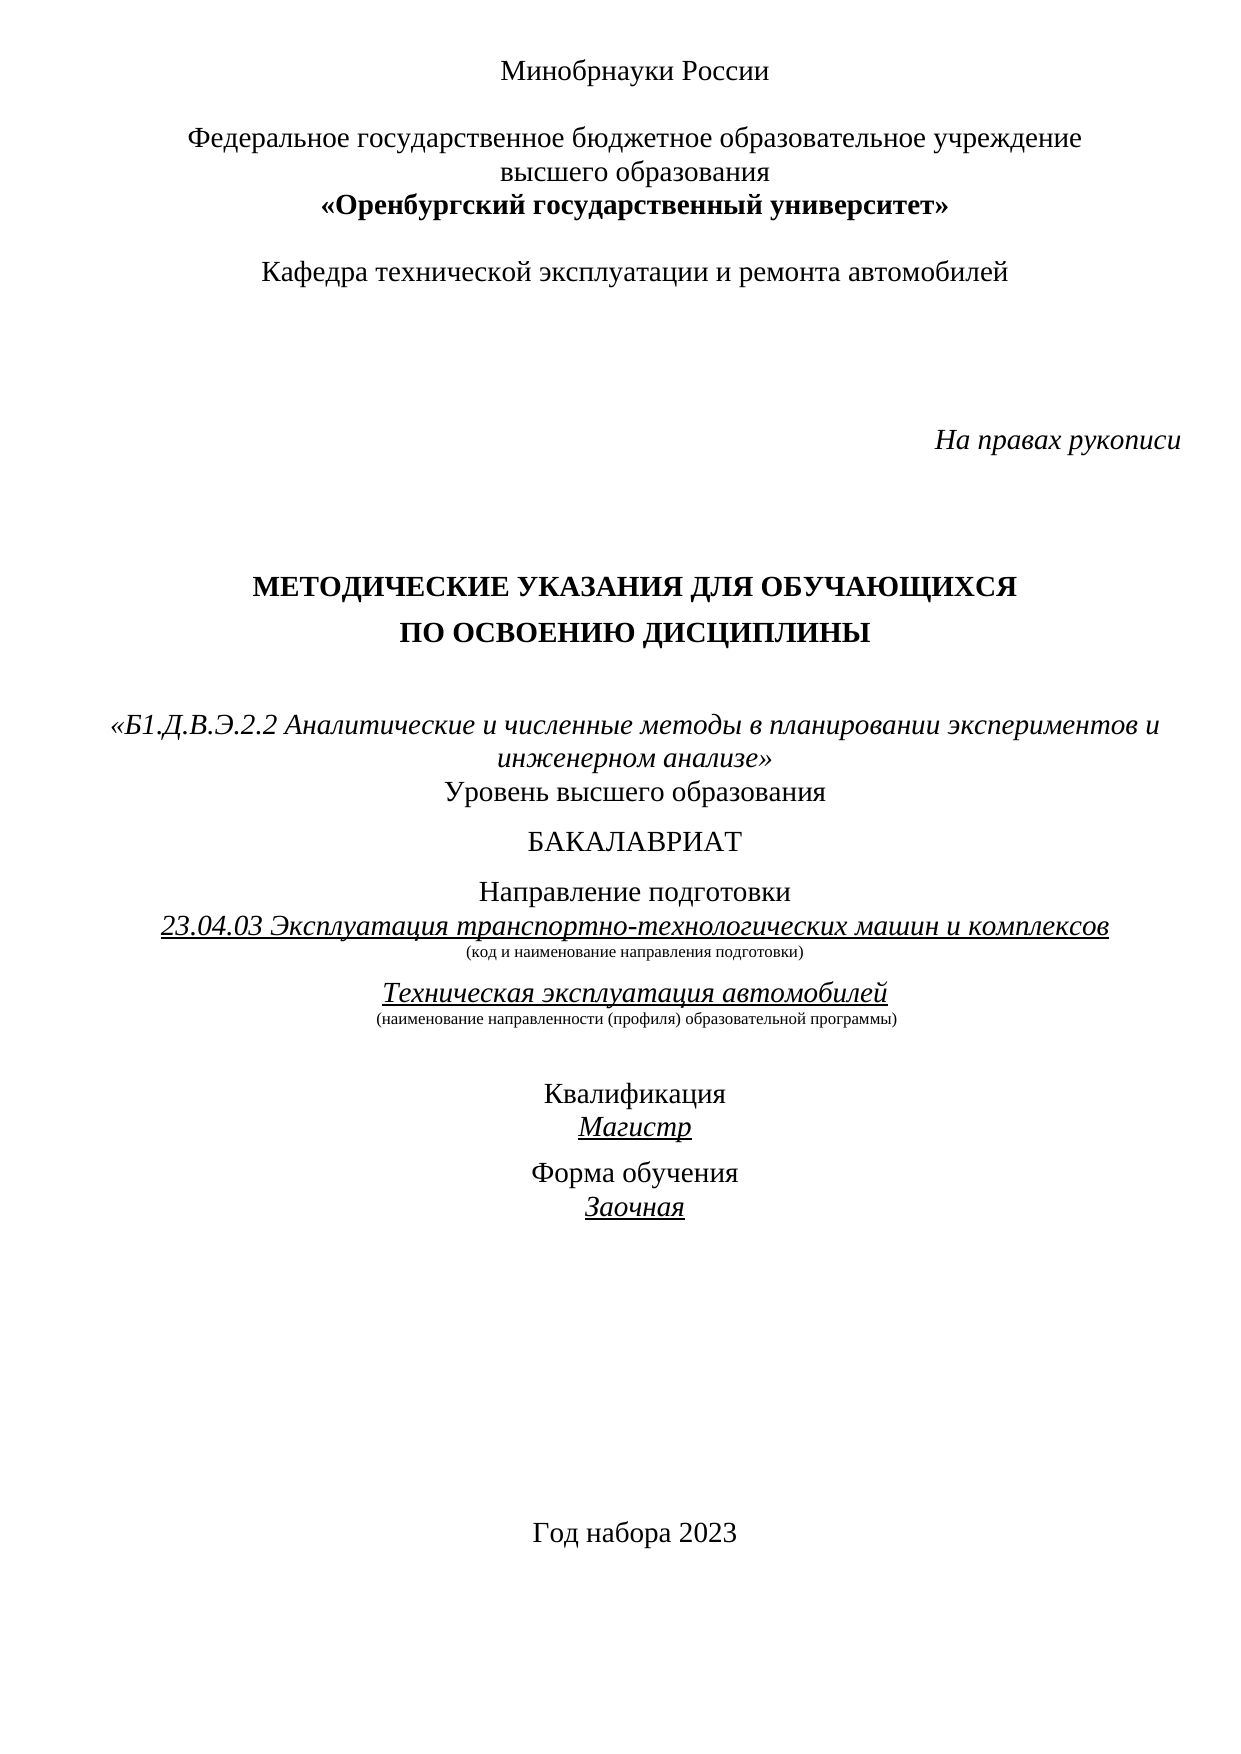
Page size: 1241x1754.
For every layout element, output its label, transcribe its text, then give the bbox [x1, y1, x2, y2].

text Год набора 2023 [88, 1515, 1181, 1548]
text Федеральное государственное бюджетное образовательное учреждение [88, 120, 1181, 154]
text (наименование направленности (профиля) образовательной программы) [88, 1009, 1181, 1042]
text Заочная [88, 1189, 1181, 1222]
text БАКАЛАВРИАТ [88, 824, 1181, 858]
text 23.04.03 Эксплуатация транспортно-технологических машин и комплексов [88, 908, 1181, 942]
text Магистр [88, 1109, 1181, 1143]
text (код и наименование направления подготовки) [88, 942, 1181, 975]
text На правах рукописи [88, 422, 1181, 456]
text Минобрнауки России [88, 53, 1181, 87]
text Кафедра технической эксплуатации и ремонта автомобилей [88, 254, 1181, 288]
text «Б1.Д.В.Э.2.2 Аналитические и численные методы в планировании экспериментов и инженерном анализе» [88, 707, 1181, 774]
text Уровень высшего образования [88, 774, 1181, 807]
text «Оренбургский государственный университет» [88, 187, 1181, 221]
text МЕТОДИЧЕСКИЕ УКАЗАНИЯ ДЛЯ ОБУЧАЮЩИХСЯ [88, 569, 1181, 602]
text Форма обучения [88, 1155, 1181, 1189]
text высшего образования [88, 154, 1181, 187]
text Техническая эксплуатация автомобилей [88, 975, 1181, 1009]
text Направление подготовки [88, 874, 1181, 908]
text Квалификация [88, 1076, 1181, 1109]
text ПО ОСВОЕНИЮ ДИСЦИПЛИНЫ [88, 615, 1181, 648]
